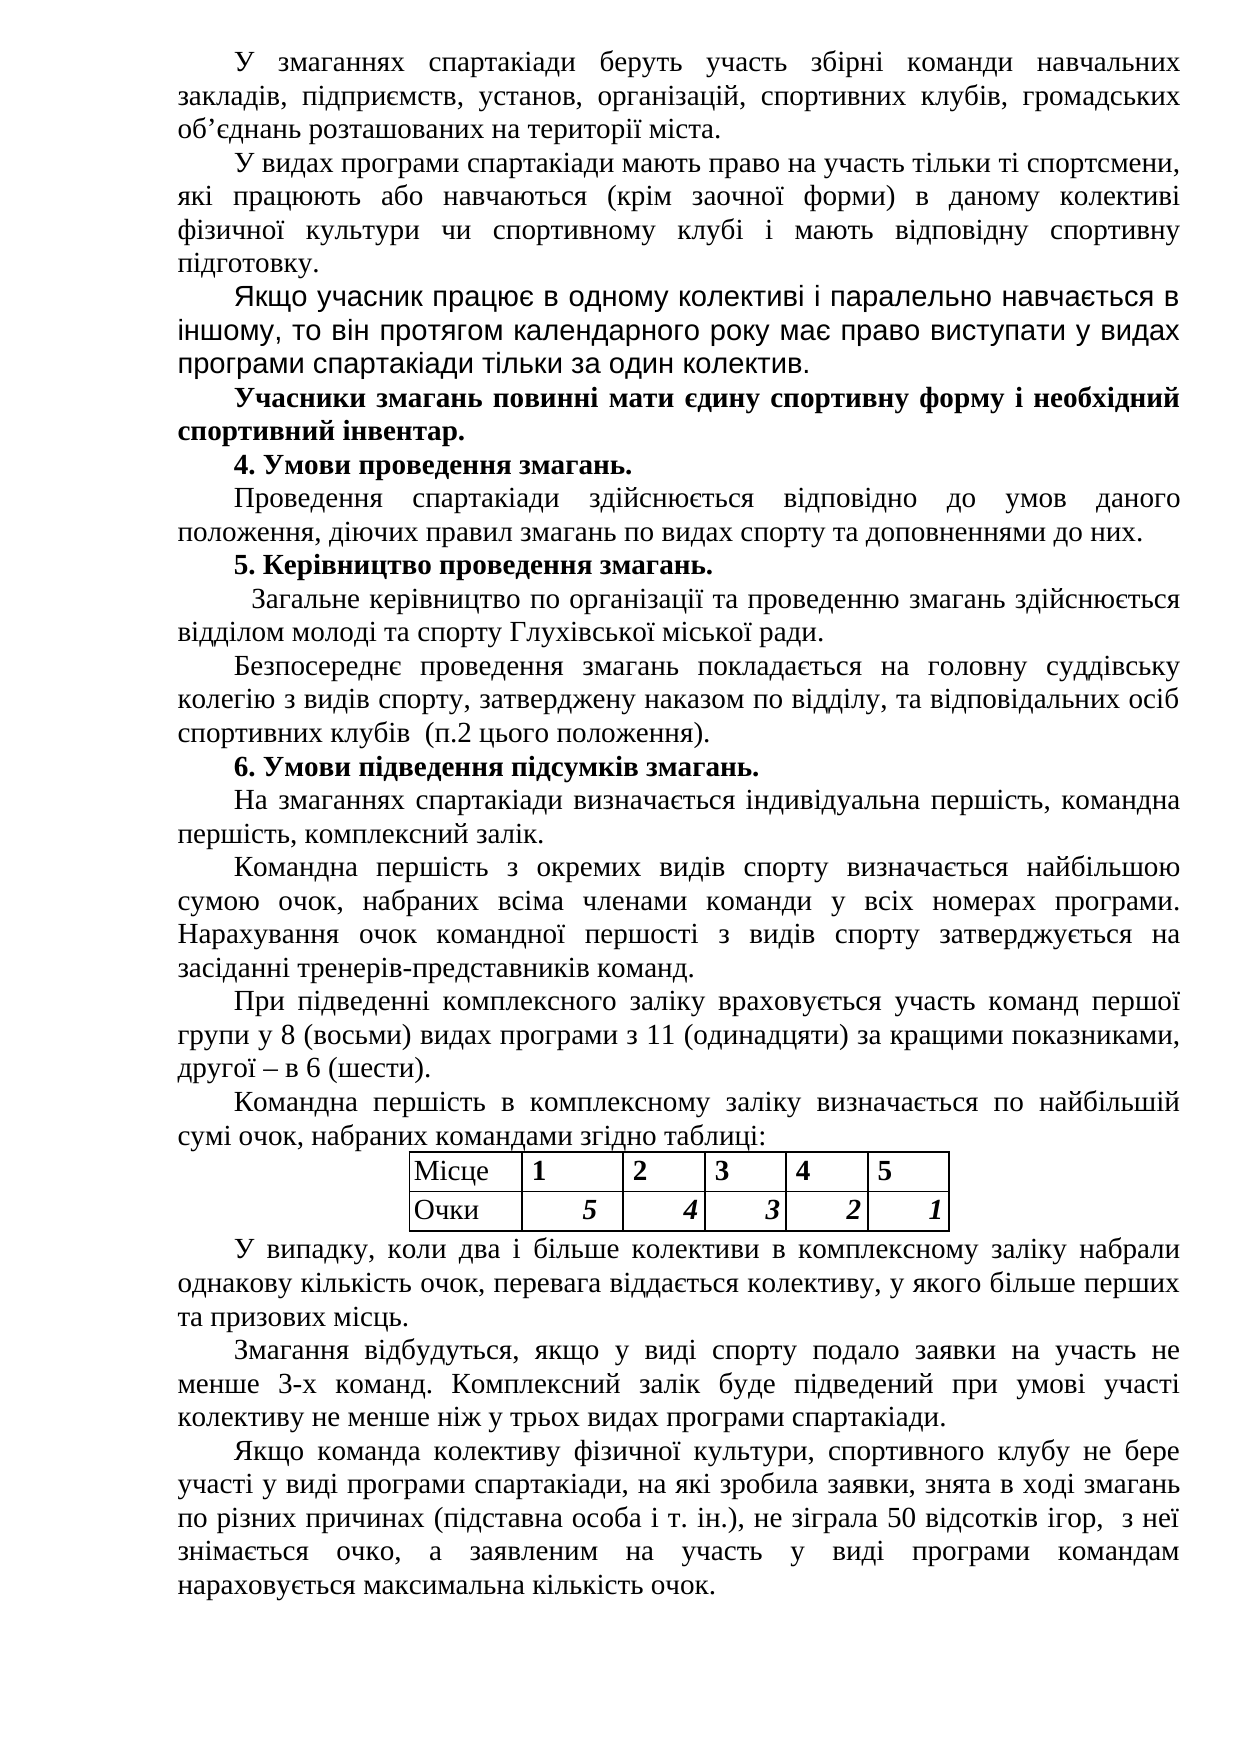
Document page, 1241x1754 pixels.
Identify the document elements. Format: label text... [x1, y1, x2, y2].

text 5. Керівництво проведення змагань. [177, 547, 1181, 581]
text 6. Умови підведення підсумків змагань. [177, 749, 1181, 782]
text Командна першість в комплексному заліку визначається по найбільшій сумі очок, набраних командами згідно таблиці: [177, 1084, 1181, 1151]
text Проведення спартакіади здійснюється відповідно до умов даного положення, діючих правил змагань по видах спорту та доповненнями до них. [177, 480, 1181, 547]
text При підведенні комплексного заліку враховується участь команд першої групи у 8 (восьми) видах програми з 11 (одинадцяти) за кращими показниками, другої – в 6 (шести). [177, 983, 1181, 1084]
table_header 2 [624, 1153, 704, 1191]
table_header 4 [787, 1153, 867, 1191]
text У видах програми спартакіади мають право на участь тільки ті спортсмени, які працюють або навчаються (крім заочної форми) в даному колективі фізичної культури чи спортивному клубі і мають відповідну спортивну підготовку. [177, 145, 1181, 279]
table_cell 2 [787, 1192, 867, 1230]
text Загальне керівництво по організації та проведенню змагань здійснюється відділом молоді та спорту Глухівської міської ради. [177, 581, 1181, 648]
table_header Місце [410, 1153, 521, 1191]
text Безпосереднє проведення змагань покладається на головну суддівську колегію з видів спорту, затверджену наказом по відділу, та відповідальних осіб спортивних клубів (п.2 цього положення). [177, 648, 1181, 749]
table_header 5 [869, 1153, 948, 1191]
table_cell Очки [410, 1192, 521, 1230]
text Якщо учасник працює в одному колективі і паралельно навчається в іншому, то він протягом календарного року має право виступати у видах програми спартакіади тільки за один колектив. [177, 279, 1181, 380]
table_cell 5 [523, 1192, 622, 1230]
text Учасники змагань повинні мати єдину спортивну форму і необхідний спортивний інвентар. [177, 380, 1181, 447]
text Командна першість з окремих видів спорту визначається найбільшою сумою очок, набраних всіма членами команди у всіх номерах програми. Нарахування очок командної першості з видів спорту затверджується на засіданні тренерів-представників команд. [177, 849, 1181, 983]
text 4. Умови проведення змагань. [177, 447, 1181, 480]
text На змаганнях спартакіади визначається індивідуальна першість, командна першість, комплексний залік. [177, 782, 1181, 849]
table_cell 4 [624, 1192, 704, 1230]
table_header 3 [706, 1153, 785, 1191]
table_cell 3 [706, 1192, 785, 1230]
text У змаганнях спартакіади беруть участь збірні команди навчальних закладів, підприємств, установ, організацій, спортивних клубів, громадських об’єднань розташованих на території міста. [177, 44, 1181, 145]
table_cell 1 [869, 1192, 948, 1230]
text У випадку, коли два і більше колективи в комплексному заліку набрали однакову кількість очок, перевага віддається колективу, у якого більше перших та призових місць. [177, 1232, 1181, 1332]
text Змагання відбудуться, якщо у виді спорту подало заявки на участь не менше 3-х команд. Комплексний залік буде підведений при умові участі колективу не менше ніж у трьох видах програми спартакіади. [177, 1332, 1181, 1433]
table_header 1 [523, 1153, 622, 1191]
text Якщо команда колективу фізичної культури, спортивного клубу не бере участі у виді програми спартакіади, на які зробила заявки, знята в ході змагань по різних причинах (підставна особа і т. ін.), не зіграла 50 відсотків ігор, з неї знімається очко, а заявленим на участь у виді програми командам нараховується максимальна кількість очок. [177, 1433, 1181, 1601]
